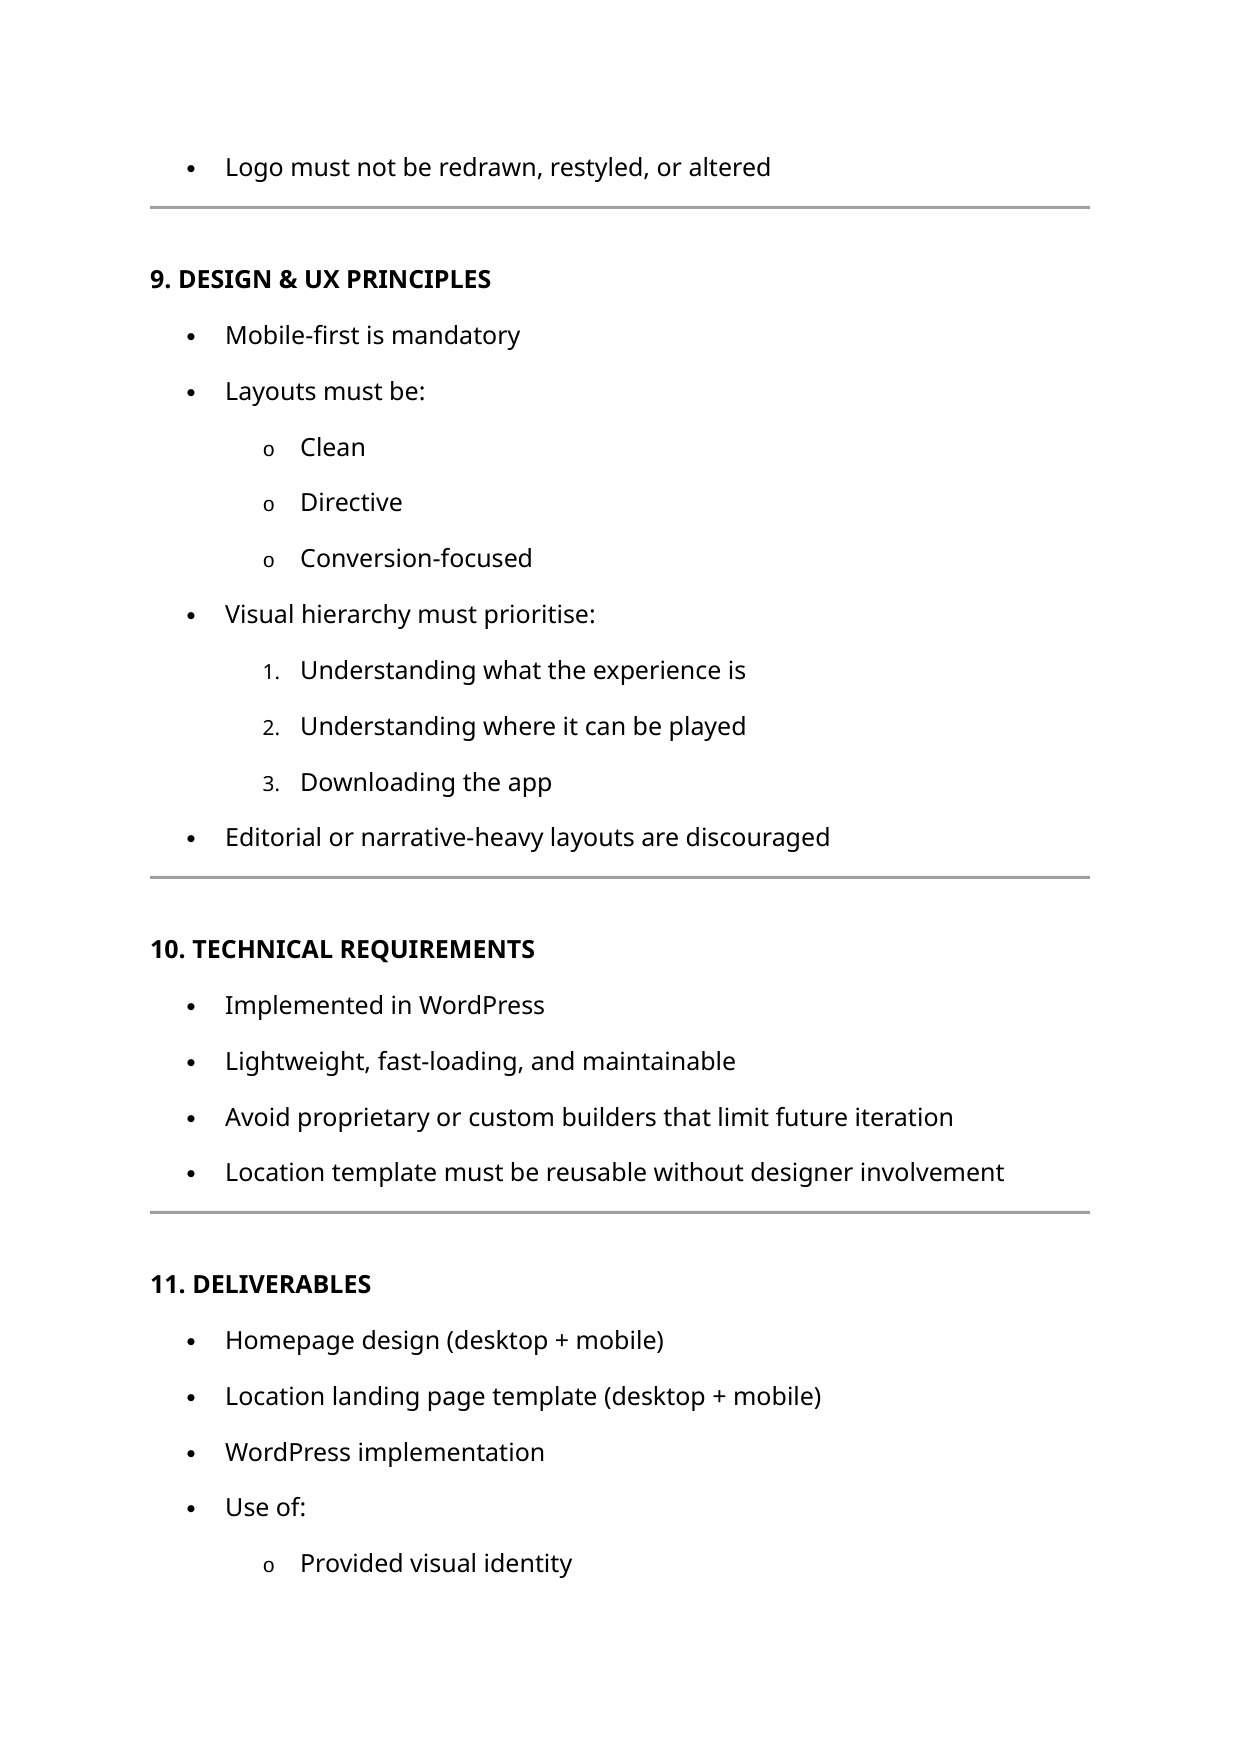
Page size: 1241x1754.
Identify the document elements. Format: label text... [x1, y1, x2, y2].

list WordPress implementation [187, 1434, 1090, 1468]
list Downloading the app [262, 764, 1090, 798]
list Layouts must be: [187, 373, 1090, 407]
list Use of: [187, 1490, 1090, 1524]
text 10. TECHNICAL REQUIREMENTS [150, 932, 1090, 966]
list Location landing page template (desktop + mobile) [187, 1378, 1090, 1412]
list Conversion-focused [262, 541, 1090, 575]
list Visual hierarchy must prioritise: [187, 597, 1090, 631]
list Understanding what the experience is [262, 652, 1090, 687]
list Editorial or narrative-heavy layouts are discouraged [187, 820, 1090, 854]
list Logo must not be redrawn, restyled, or altered [187, 150, 1090, 184]
list Understanding where it can be played [262, 708, 1090, 742]
list Lightweight, fast-loading, and maintainable [187, 1043, 1090, 1077]
list Location template must be reusable without designer involvement [187, 1155, 1090, 1189]
text 11. DELIVERABLES [150, 1267, 1090, 1301]
list Homepage design (desktop + mobile) [187, 1322, 1090, 1357]
list Implemented in WordPress [187, 987, 1090, 1022]
list Avoid proprietary or custom builders that limit future iteration [187, 1099, 1090, 1133]
text 9. DESIGN & UX PRINCIPLES [150, 262, 1090, 296]
list Provided visual identity [262, 1546, 1090, 1580]
list Mobile-first is mandatory [187, 317, 1090, 352]
list Directive [262, 485, 1090, 519]
list Clean [262, 429, 1090, 463]
